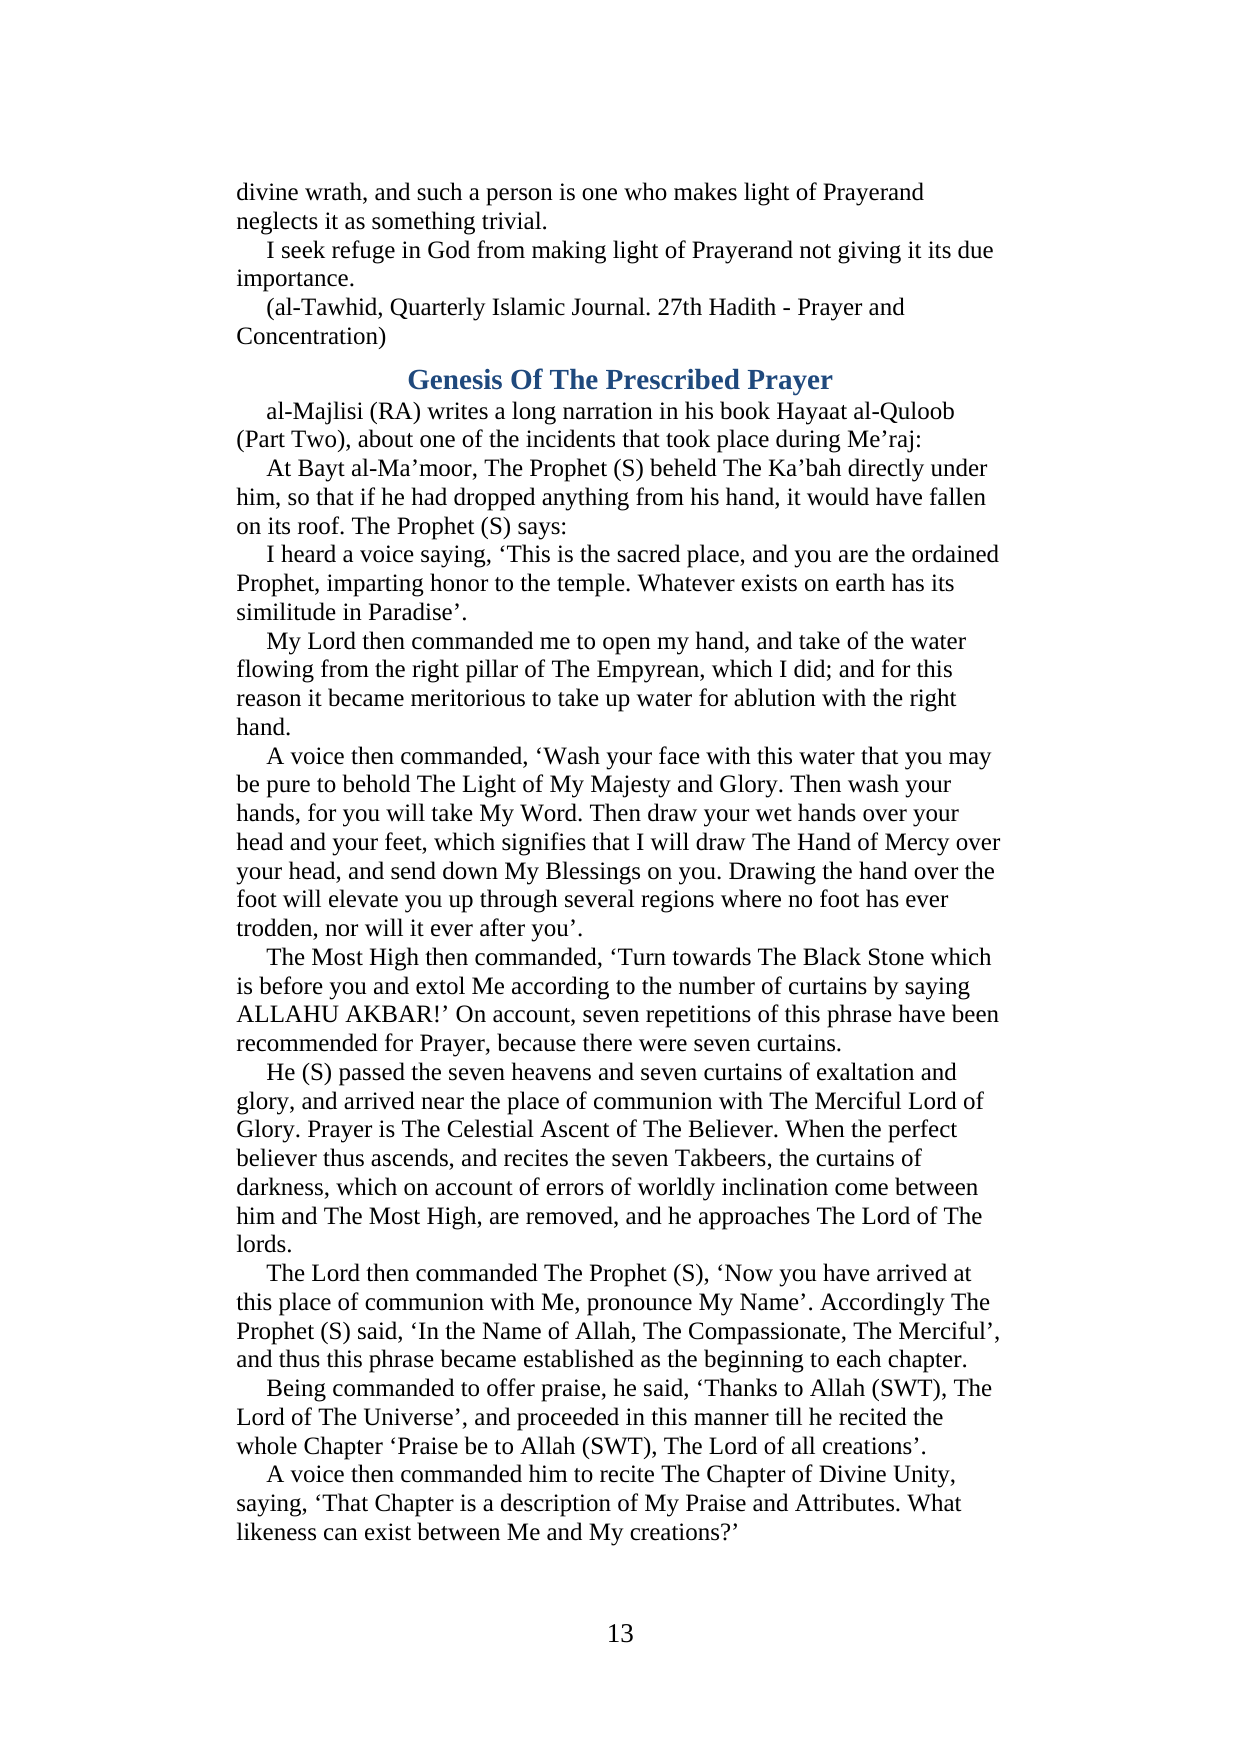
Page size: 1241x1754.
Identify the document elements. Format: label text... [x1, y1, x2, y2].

text At Bayt al-Ma’moor, The Prophet (S) beheld The Ka’bah directly under him, so that if he had dropped anything from his hand, it would have fallen on its roof. The Prophet (S) says: [236, 453, 1004, 539]
text A voice then commanded, ‘Wash your face with this water that you may be pure to behold The Light of My Majesty and Glory. Then wash your hands, for you will take My Word. Then draw your wet hands over your head and your feet, which signifies that I will draw The Hand of Mercy over your head, and send down My Blessings on you. Drawing the hand over the foot will elevate you up through several regions where no foot has ever trodden, nor will it ever after you’. [236, 741, 1004, 942]
text A voice then commanded him to recite The Chapter of Divine Unity, saying, ‘That Chapter is a description of My Praise and Attributes. What likeness can exist between Me and My creations?’ [236, 1459, 1004, 1546]
text The Lord then commanded The Prophet (S), ‘Now you have arrived at this place of communion with Me, pronounce My Name’. Accordingly The Prophet (S) said, ‘In the Name of Allah, The Compassionate, The Merciful’, and thus this phrase became established as the beginning to each chapter. [236, 1258, 1004, 1373]
text I heard a voice saying, ‘This is the sacred place, and you are the ordained Prophet, imparting honor to the temple. Whatever exists on earth has its similitude in Paradise’. [236, 539, 1004, 626]
text He (S) passed the seven heavens and seven curtains of exaltation and glory, and arrived near the place of communion with The Merciful Lord of Glory. Prayer is The Celestial Ascent of The Believer. When the perfect believer thus ascends, and recites the seven Takbeers, the curtains of darkness, which on account of errors of worldly inclination come between him and The Most High, are removed, and he approaches The Lord of The lords. [236, 1057, 1004, 1258]
text The Most High then commanded, ‘Turn towards The Black Stone which is before you and extol Me according to the number of curtains by saying ALLAHU AKBAR!’ On account, seven repetitions of this phrase have been recommended for Prayer, because there were seven curtains. [236, 942, 1004, 1057]
subtitle Genesis Of The Prescribed Prayer [236, 362, 1004, 396]
text (al-Tawhid, Quarterly Islamic Journal. 27th Hadith - Prayer and Concentration) [236, 292, 1004, 350]
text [236, 177, 1004, 235]
text I seek refuge in God from making light of Prayerand not giving it its due importance. [236, 235, 1004, 292]
text al-Majlisi (RA) writes a long narration in his book Hayaat al-Quloob (Part Two), about one of the incidents that took place during Me’raj: [236, 396, 1004, 453]
text Being commanded to offer praise, he said, ‘Thanks to Allah (SWT), The Lord of The Universe’, and proceeded in this manner till he recited the whole Chapter ‘Praise be to Allah (SWT), The Lord of all creations’. [236, 1373, 1004, 1459]
text My Lord then commanded me to open my hand, and take of the water flowing from the right pillar of The Empyrean, which I did; and for this reason it became meritorious to take up water for ablution with the right hand. [236, 626, 1004, 741]
